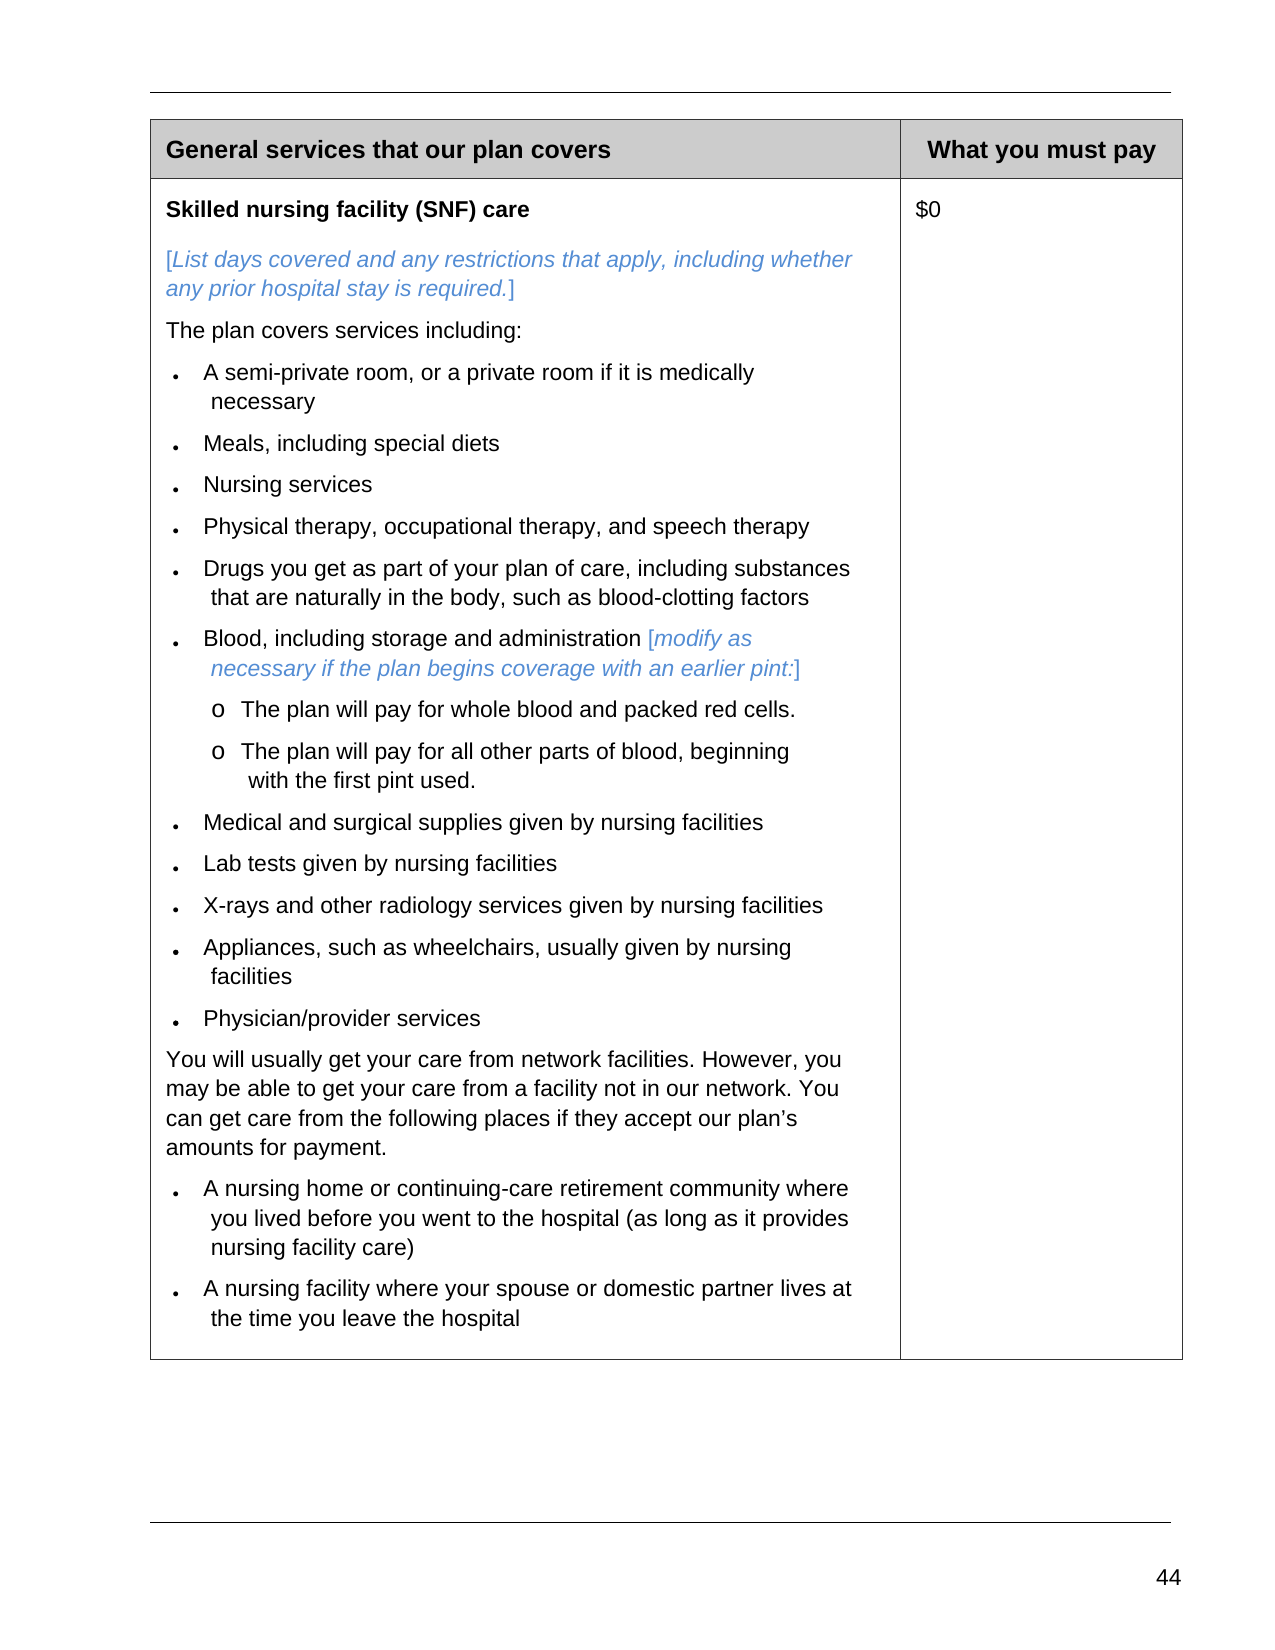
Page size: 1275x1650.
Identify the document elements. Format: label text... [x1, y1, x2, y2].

table_cell Skilled nursing facility (SNF) care [List days covered and any restrictions that apply, including whether any prior hospital stay is required.] The plan covers services including: A semi-private room, or a private room if it is medically necessary Meals, including special diets Nursing services Physical therapy, occupational therapy, and speech therapy Drugs you get as part of your plan of care, including substances that are naturally in the body, such as blood-clotting factors Blood, including storage and administration [modify as necessary if the plan begins coverage with an earlier pint:] The plan will pay for whole blood and packed red cells. The plan will pay for all other parts of blood, beginning with the first pint used. Medical and surgical supplies given by nursing facilities Lab tests given by nursing facilities X-rays and other radiology services given by nursing facilities Appliances, such as wheelchairs, usually given by nursing facilities Physician/provider services You will usually get your care from network facilities. However, you may be able to get your care from a facility not in our network. You can get care from the following places if they accept our plan’s amounts for payment. A nursing home or continuing-care retirement community where you lived before you went to the hospital (as long as it provides nursing facility care) A nursing facility where your spouse or domestic partner lives at the time you leave the hospital [151, 179, 900, 1359]
table_header General services that our plan covers [151, 120, 900, 178]
table_header What you must pay [901, 120, 1182, 178]
table_cell $0 [901, 179, 1182, 1359]
